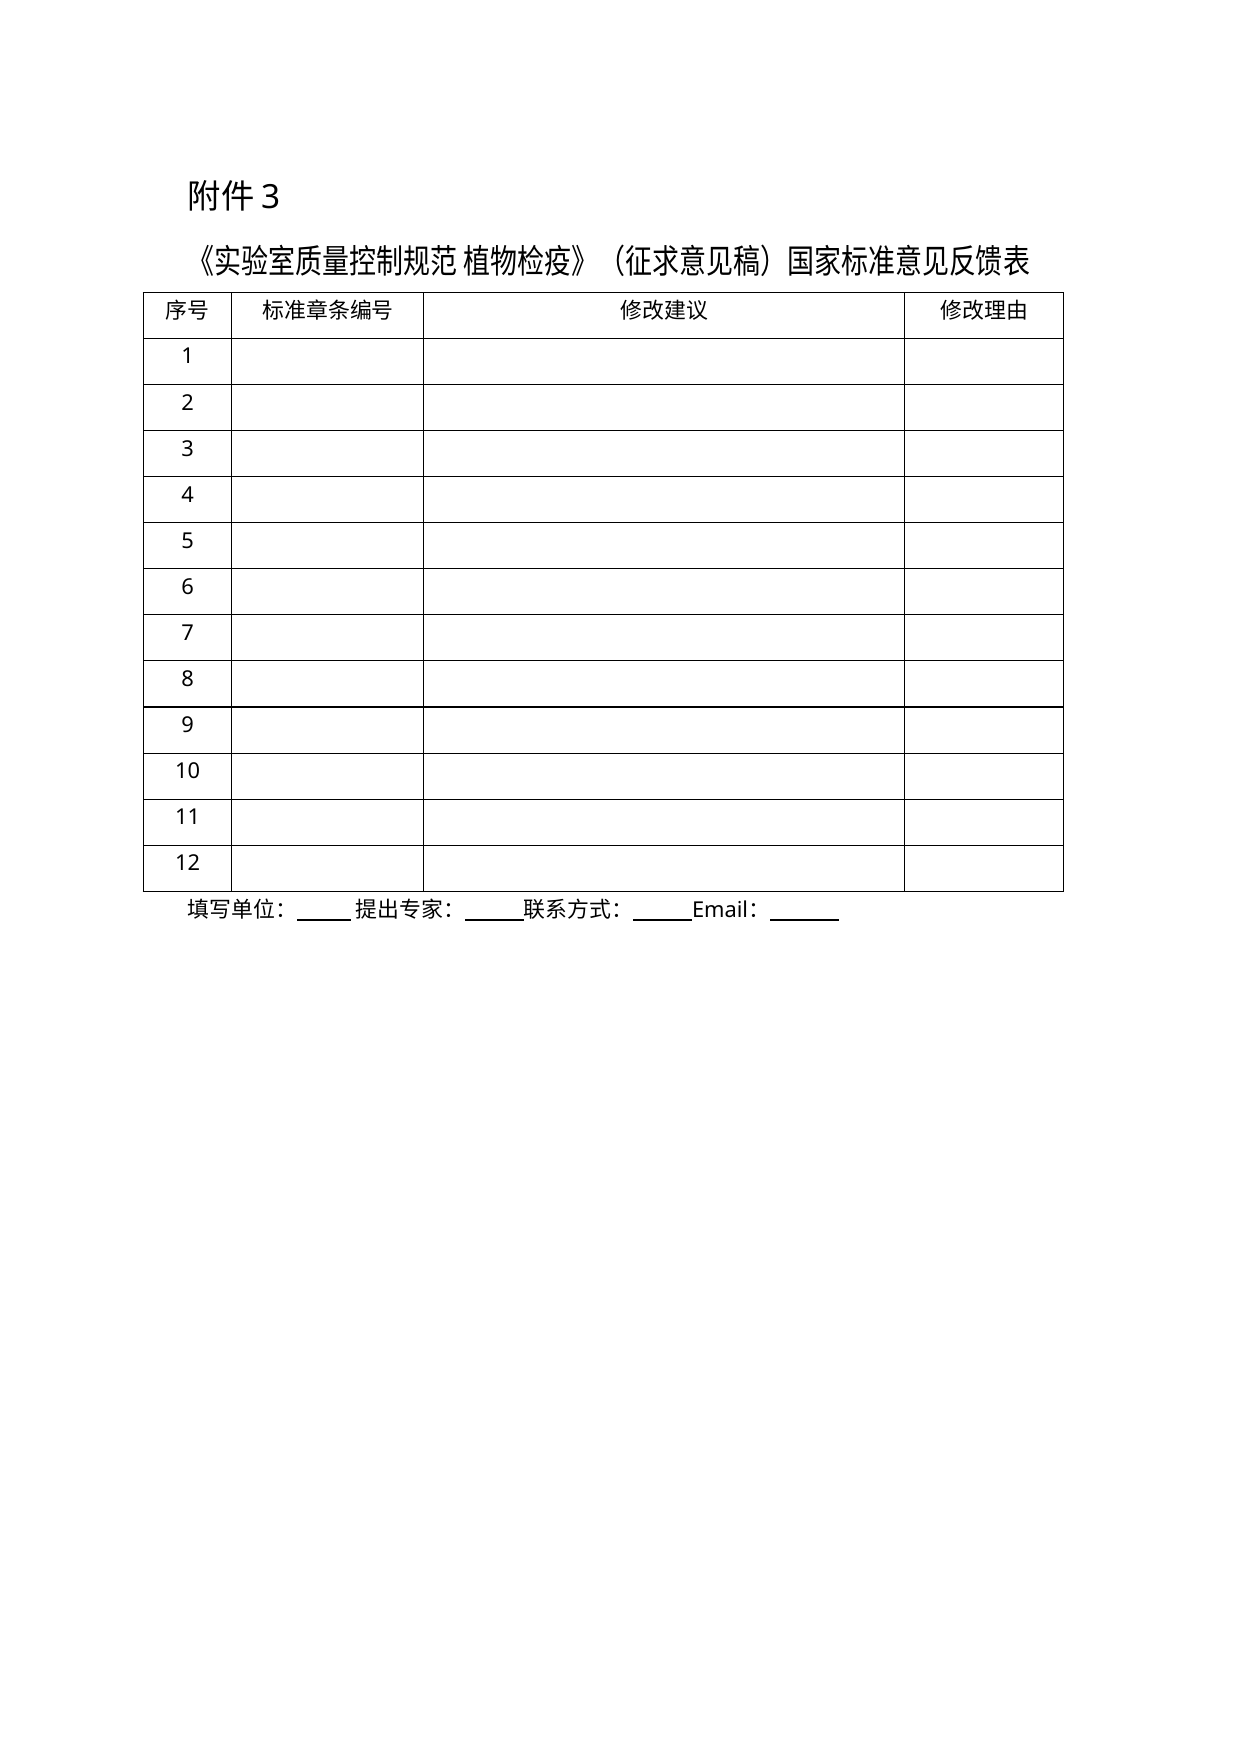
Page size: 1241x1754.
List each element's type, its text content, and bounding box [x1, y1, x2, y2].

table_cell [905, 431, 1063, 476]
table_cell 8 [144, 661, 231, 706]
table_cell [232, 615, 423, 660]
table_cell [424, 800, 904, 844]
table_cell [424, 615, 904, 660]
table_cell [905, 569, 1063, 614]
table_cell 3 [144, 431, 231, 476]
table_cell [424, 569, 904, 614]
table_cell [424, 846, 904, 891]
table_cell [424, 661, 904, 706]
table_cell [424, 431, 904, 476]
table_cell 7 [144, 615, 231, 660]
table_cell 9 [144, 708, 231, 752]
table_cell [232, 385, 423, 430]
table_cell [905, 339, 1063, 384]
table_cell 5 [144, 523, 231, 568]
table_cell [232, 477, 423, 522]
table_header 标准章条编号 [232, 293, 423, 338]
table_cell [232, 431, 423, 476]
table_cell [905, 800, 1063, 844]
table_cell 6 [144, 569, 231, 614]
table_cell 11 [144, 800, 231, 844]
table_cell 12 [144, 846, 231, 891]
table_cell [232, 523, 423, 568]
table_cell [424, 385, 904, 430]
table_cell [424, 708, 904, 752]
table_cell 1 [144, 339, 231, 384]
table_cell [424, 523, 904, 568]
table_cell [905, 661, 1063, 706]
table_header 修改理由 [905, 293, 1063, 338]
table_cell [424, 477, 904, 522]
table_cell 4 [144, 477, 231, 522]
table_cell [905, 754, 1063, 798]
text 《实验室质量控制规范 植物检疫》（征求意见稿）国家标准意见反馈表 [187, 227, 1053, 292]
table_cell [905, 385, 1063, 430]
table_cell [905, 615, 1063, 660]
table_cell [232, 569, 423, 614]
table_header 序号 [144, 293, 231, 338]
table_cell [905, 846, 1063, 891]
table_cell [232, 754, 423, 798]
table_cell [232, 339, 423, 384]
table_cell [232, 661, 423, 706]
table_header 修改建议 [424, 293, 904, 338]
table_cell 2 [144, 385, 231, 430]
table_cell [905, 477, 1063, 522]
table_cell 10 [144, 754, 231, 798]
table_cell [424, 339, 904, 384]
table_cell [424, 754, 904, 798]
table_cell [232, 846, 423, 891]
table_cell [905, 708, 1063, 752]
text 填写单位： 提出专家： 联系方式： Email： [187, 892, 1053, 924]
text 附件3 [187, 162, 1053, 227]
table_cell [232, 800, 423, 844]
table_cell [232, 708, 423, 752]
table_cell [905, 523, 1063, 568]
